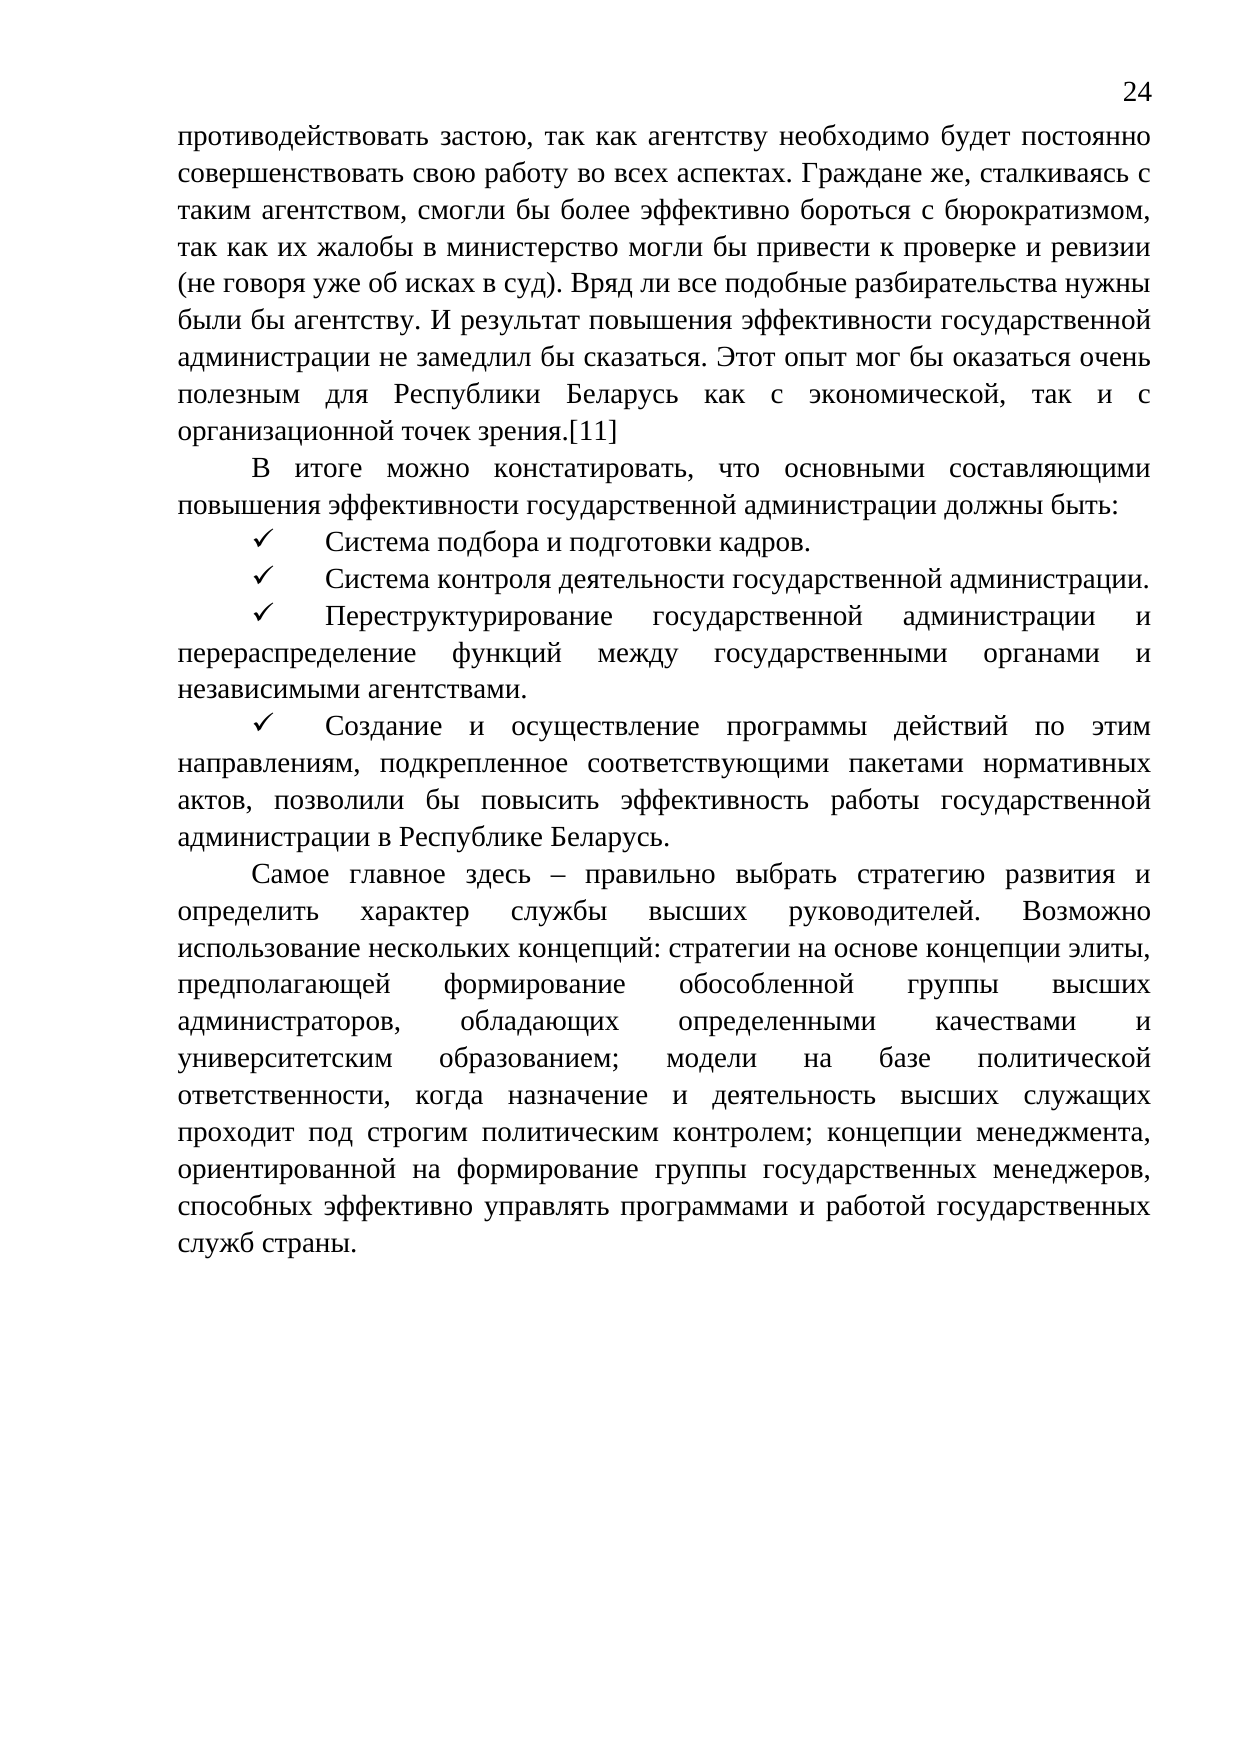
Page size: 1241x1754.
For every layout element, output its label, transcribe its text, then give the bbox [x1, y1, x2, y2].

list Система подбора и подготовки кадров. [177, 524, 1152, 557]
list Переструктурирование государственной администрации и перераспределение функций между государственными органами и независимыми агентствами. [177, 598, 1152, 705]
text Самое главное здесь – правильно выбрать стратегию развития и определить характер службы высших руководителей. Возможно использование нескольких концепций: стратегии на основе концепции элиты, предполагающей формирование обособленной группы высших администраторов, обладающих определенными качествами и университетским образованием; модели на базе политической ответственности, когда назначение и деятельность высших служащих проходит под строгим политическим контролем; концепции менеджмента, ориентированной на формирование группы государственных менеджеров, способных эффективно управлять программами и работой государственных служб страны. [177, 856, 1152, 1258]
text В итоге можно констатировать, что основными составляющими повышения эффективности государственной администрации должны быть: [177, 450, 1152, 520]
list Создание и осуществление программы действий по этим направлениям, подкрепленное соответствующими пакетами нормативных актов, позволили бы повысить эффективность работы государственной администрации в Республике Беларусь. [177, 708, 1152, 853]
list Система контроля деятельности государственной администрации. [177, 561, 1152, 594]
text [177, 118, 1152, 447]
